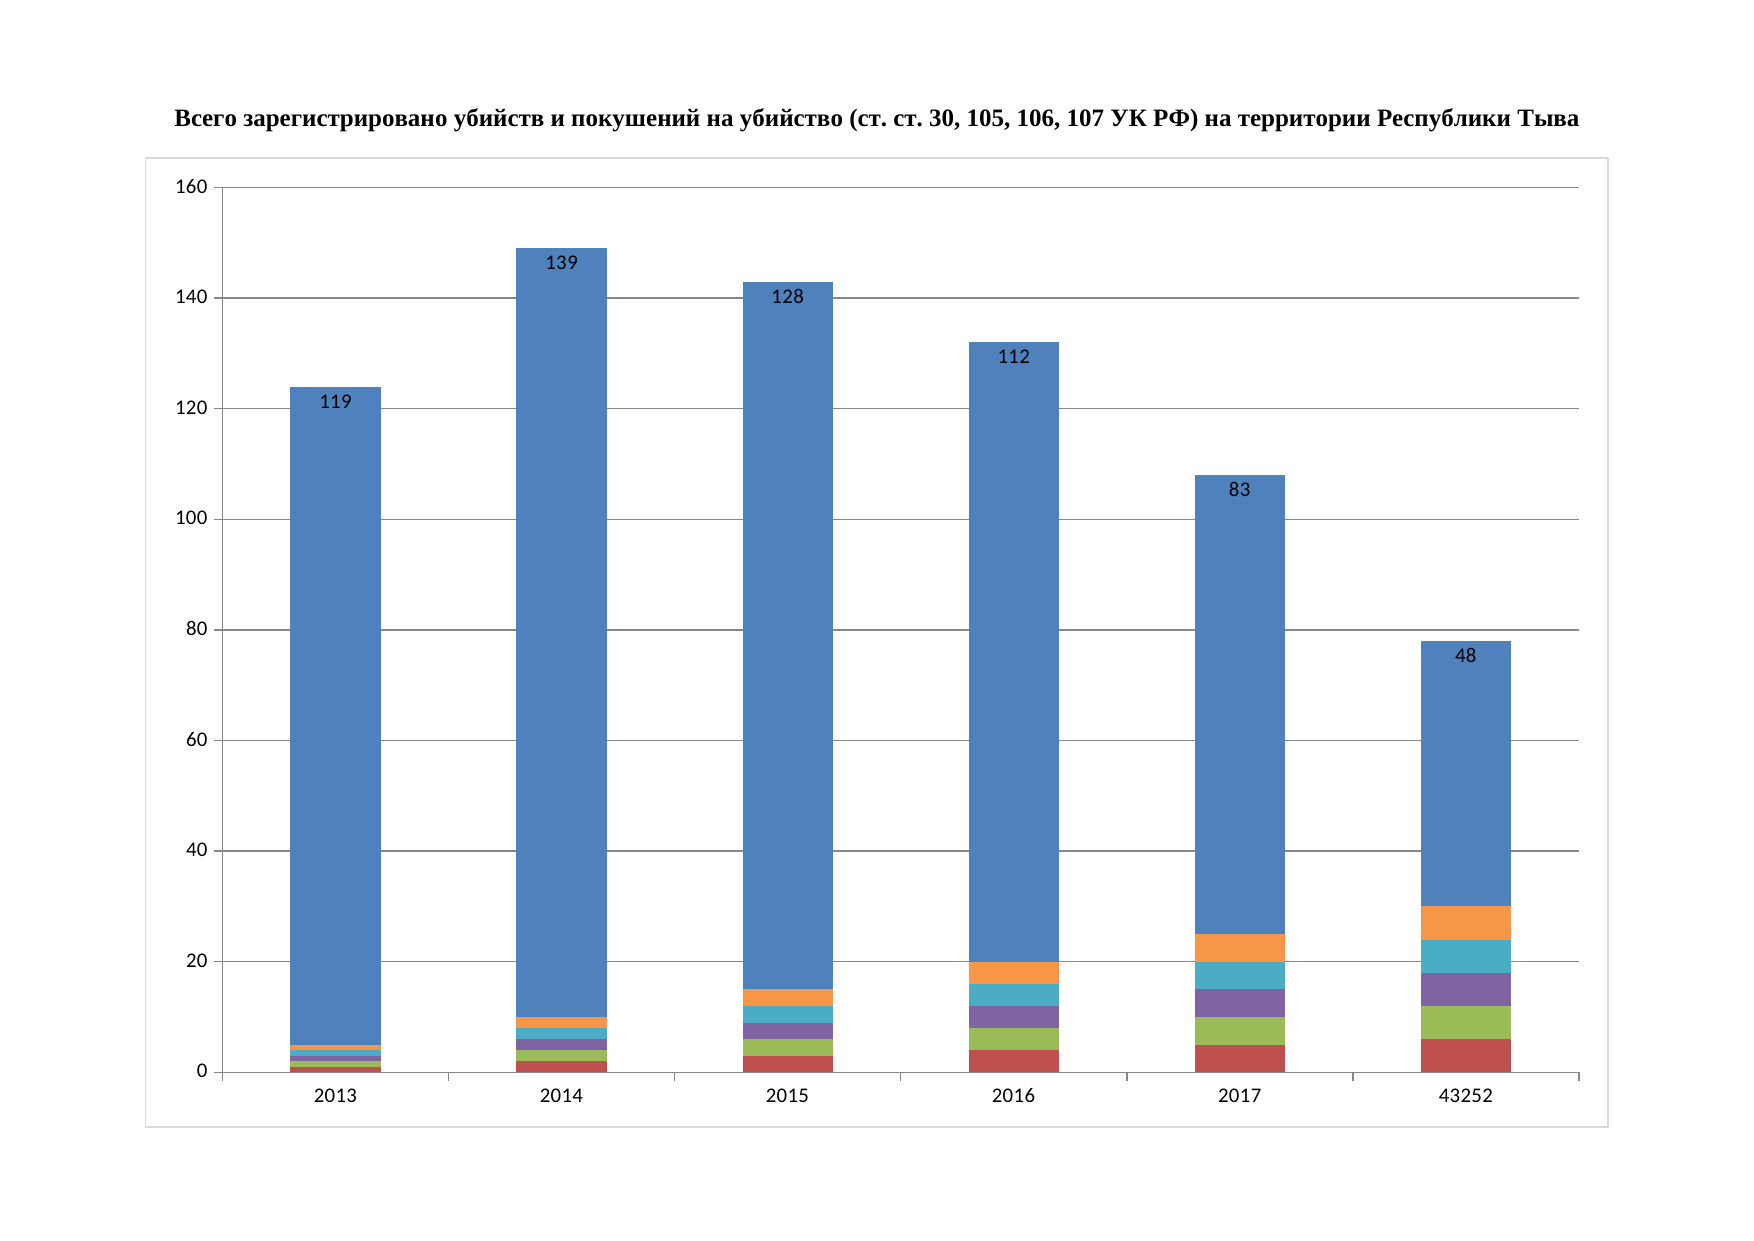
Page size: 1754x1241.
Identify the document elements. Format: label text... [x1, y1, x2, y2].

text Всего зарегистрировано убийств и покушений на убийство (ст. ст. 30, 105, 106, 107 УК РФ) на территории Республики Тыва [118, 103, 1636, 132]
